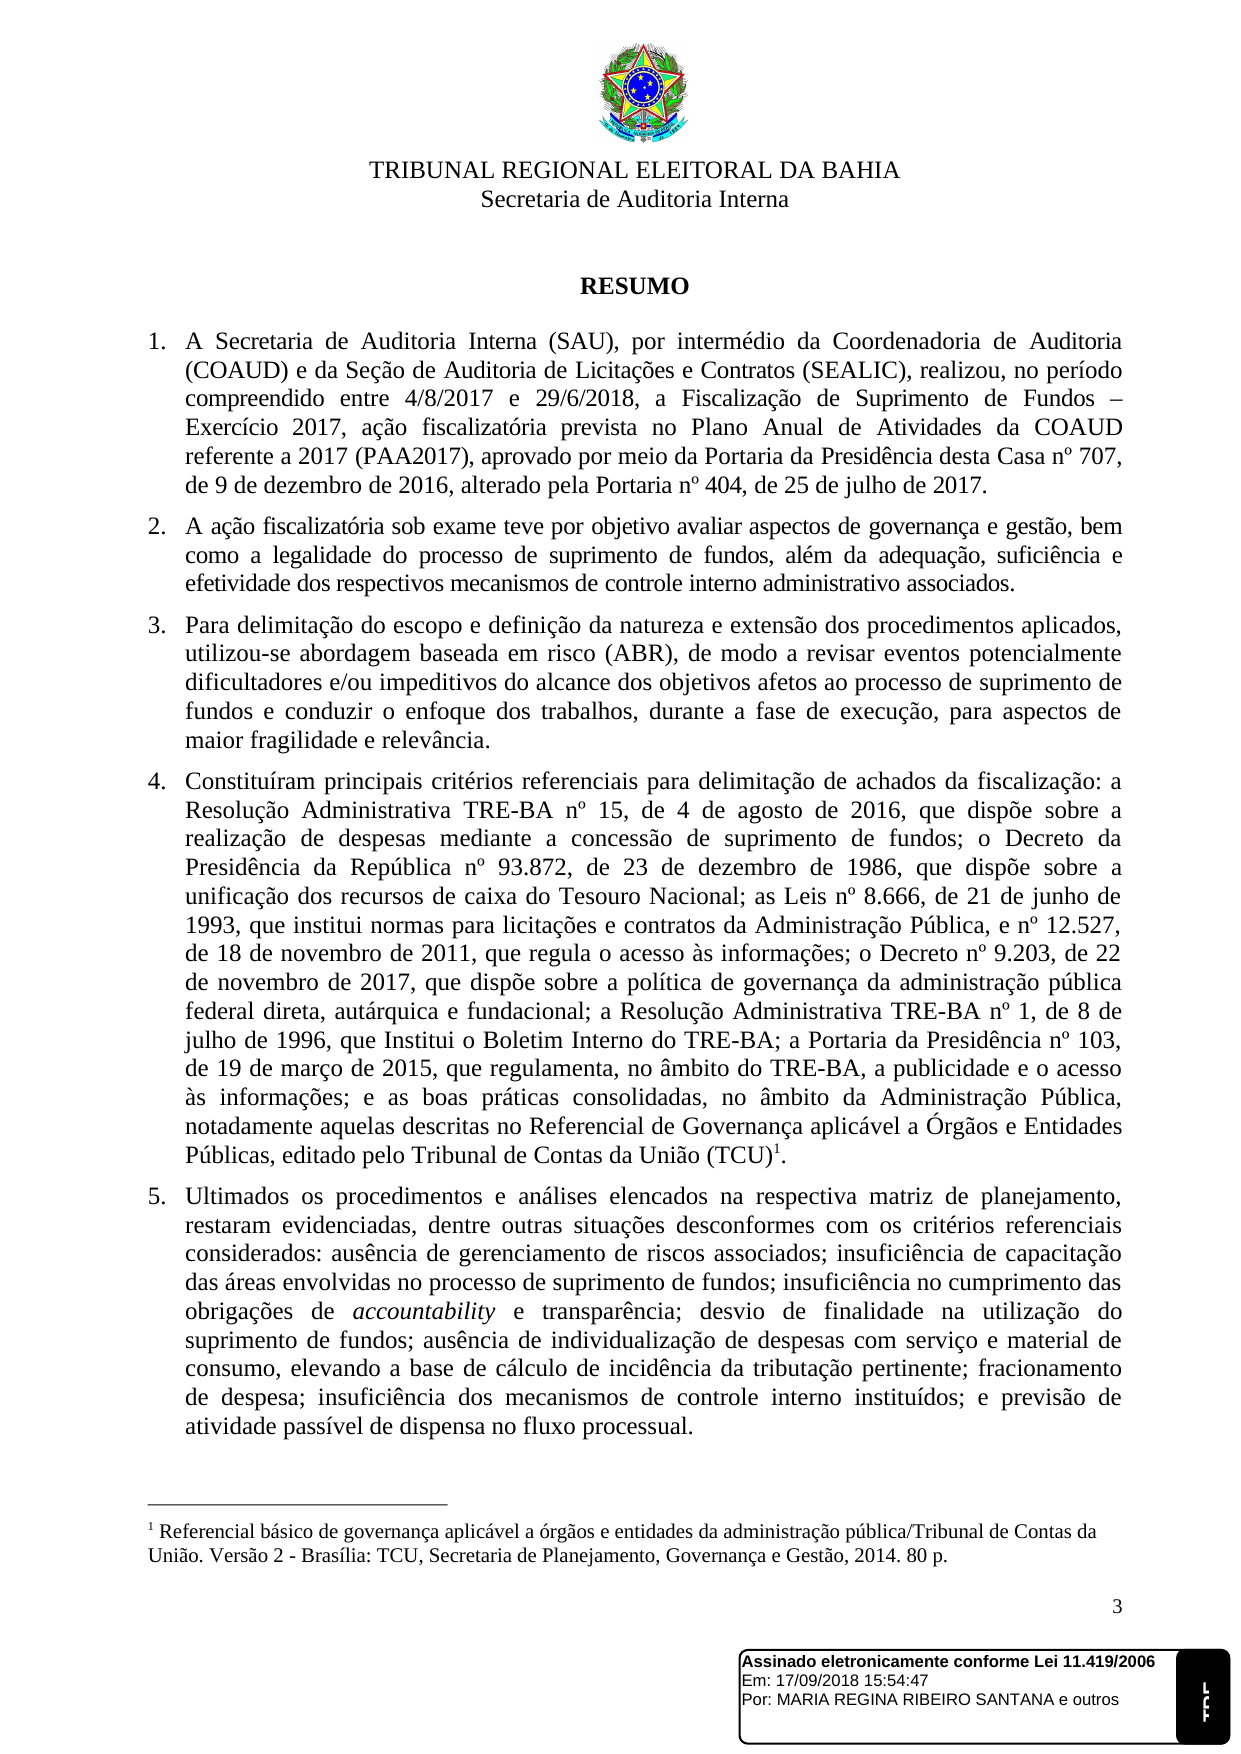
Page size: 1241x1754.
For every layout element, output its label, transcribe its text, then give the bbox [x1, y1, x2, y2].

text RESUMO [205, 271, 1064, 300]
list Constituíram principais critérios referenciais para delimitação de achados da fiscalização: a Resolução Administrativa TRE-BA nº 15, de 4 de agosto de 2016, que dispõe sobre a realização de despesas mediante a concessão de suprimento de fundos; o Decreto da Presidência da República nº 93.872, de 23 de dezembro de 1986, que dispõe sobre a unificação dos recursos de caixa do Tesouro Nacional; as Leis nº 8.666, de 21 de junho de 1993, que institui normas para licitações e contratos da Administração Pública, e nº 12.527, de 18 de novembro de 2011, que regula o acesso às informações; o Decreto nº 9.203, de 22 de novembro de 2017, que dispõe sobre a política de governança da administração pública federal direta, autárquica e fundacional; a Resolução Administrativa TRE-BA nº 1, de 8 de julho de 1996, que Institui o Boletim Interno do TRE-BA; a Portaria da Presidência nº 103, de 19 de março de 2015, que regulamenta, no âmbito do TRE-BA, a publicidade e o acesso às informações; e as boas práticas consolidadas, no âmbito da Administração Pública, notadamente aquelas descritas no Referencial de Governança aplicável a Órgãos e Entidades Públicas, editado pelo Tribunal de Contas da União (TCU)1. [148, 766, 1123, 1168]
list A ação fiscalizatória sob exame teve por objetivo avaliar aspectos de governança e gestão, bem como a legalidade do processo de suprimento de fundos, além da adequação, suficiência e efetividade dos respectivos mecanismos de controle interno administrativo associados. [148, 511, 1123, 597]
picture [598, 41, 689, 144]
list Ultimados os procedimentos e análises elencados na respectiva matriz de planejamento, restaram evidenciadas, dentre outras situações desconformes com os critérios referenciais considerados: ausência de gerenciamento de riscos associados; insuficiência de capacitação das áreas envolvidas no processo de suprimento de fundos; insuficiência no cumprimento das obrigações de accountability e transparência; desvio de finalidade na utilização do suprimento de fundos; ausência de individualização de despesas com serviço e material de consumo, elevando a base de cálculo de incidência da tributação pertinente; fracionamento de despesa; insuficiência dos mecanismos de controle interno instituídos; e previsão de atividade passível de dispensa no fluxo processual. [148, 1181, 1123, 1440]
list Para delimitação do escopo e definição da natureza e extensão dos procedimentos aplicados, utilizou-se abordagem baseada em risco (ABR), de modo a revisar eventos potencialmente dificultadores e/ou impeditivos do alcance dos objetivos afetos ao processo de suprimento de fundos e conduzir o enfoque dos trabalhos, durante a fase de execução, para aspectos de maior fragilidade e relevância. [148, 610, 1123, 753]
text TRIBUNAL REGIONAL ELEITORAL DA BAHIA [205, 155, 1064, 184]
text 1 Referencial básico de governança aplicável a órgãos e entidades da administração pública/Tribunal de Contas da União. Versão 2 - Brasília: TCU, Secretaria de Planejamento, Governança e Gestão, 2014. 80 p. [148, 1518, 1134, 1567]
text Secretaria de Auditoria Interna [205, 184, 1064, 213]
text 3 [135, 1594, 1122, 1618]
list A Secretaria de Auditoria Interna (SAU), por intermédio da Coordenadoria de Auditoria (COAUD) e da Seção de Auditoria de Licitações e Contratos (SEALIC), realizou, no período compreendido entre 4/8/2017 e 29/6/2018, a Fiscalização de Suprimento de Fundos – Exercício 2017, ação fiscalizatória prevista no Plano Anual de Atividades da COAUD referente a 2017 (PAA2017), aprovado por meio da Portaria da Presidência desta Casa nº 707, de 9 de dezembro de 2016, alterado pela Portaria nº 404, de 25 de julho de 2017. [148, 326, 1123, 498]
